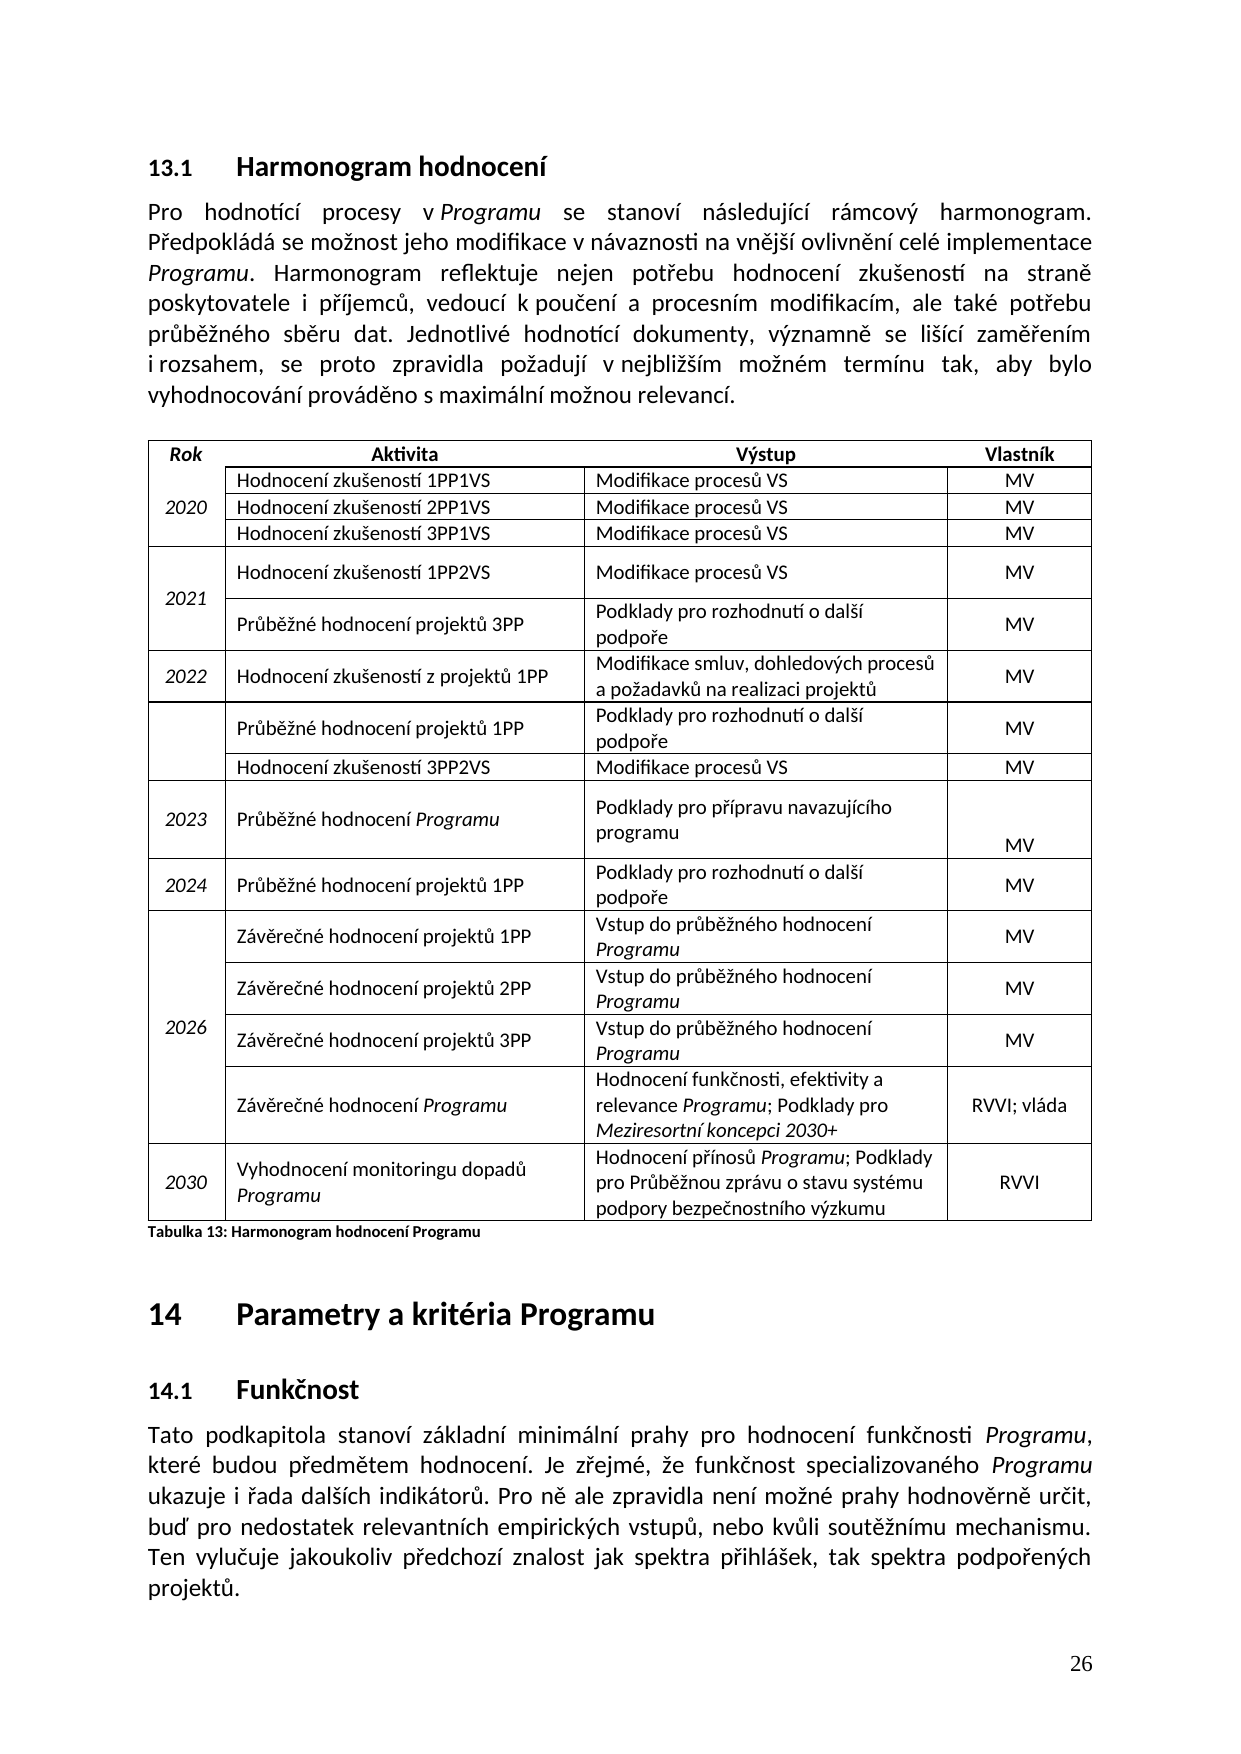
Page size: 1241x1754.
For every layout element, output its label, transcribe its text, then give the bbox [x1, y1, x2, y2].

table_cell Podklady pro rozhodnutí o další podpoře [585, 859, 947, 910]
table_cell MV [948, 547, 1091, 598]
table_cell Vstup do průběžného hodnocení Programu [585, 911, 947, 962]
table_cell MV [948, 859, 1091, 910]
table_cell Vstup do průběžného hodnocení Programu [585, 963, 947, 1014]
table_cell Hodnocení zkušeností 3PP2VS [226, 754, 584, 780]
table_cell Modifikace smluv, dohledových procesů a požadavků na realizaci projektů [585, 651, 947, 701]
table_cell Modifikace procesů VS [585, 754, 947, 780]
table_header Rok [149, 441, 225, 466]
table_cell MV [948, 703, 1091, 753]
table_cell Průběžné hodnocení projektů 3PP [226, 599, 584, 649]
table_cell Modifikace procesů VS [585, 494, 947, 519]
table_cell MV [948, 1015, 1091, 1066]
table_cell 2020 [149, 466, 225, 546]
table_cell MV [948, 520, 1091, 546]
table_cell Závěrečné hodnocení projektů 2PP [226, 963, 584, 1014]
table_cell 2026 [149, 911, 225, 1143]
table_cell Průběžné hodnocení projektů 1PP [226, 859, 584, 910]
table_cell MV [948, 911, 1091, 962]
table_cell Podklady pro rozhodnutí o další podpoře [585, 599, 947, 649]
table_cell Hodnocení zkušeností 1PP1VS [226, 468, 584, 493]
table_cell MV [948, 963, 1091, 1014]
table_cell Závěrečné hodnocení projektů 3PP [226, 1015, 584, 1066]
table_cell 2022 [149, 651, 225, 701]
table_cell MV [948, 494, 1091, 519]
subtitle Funkčnost [148, 1371, 1093, 1407]
table_cell Hodnocení funkčnosti, efektivity a relevance Programu; Podklady pro Meziresortní koncepci 2030+ [585, 1067, 947, 1143]
table_cell MV [948, 468, 1091, 493]
table_header Výstup [584, 441, 947, 466]
table_cell Hodnocení přínosů Programu; Podklady pro Průběžnou zprávu o stavu systému podpory bezpečnostního výzkumu [585, 1144, 947, 1220]
table_cell [149, 703, 225, 780]
table_cell Modifikace procesů VS [585, 547, 947, 598]
table_cell Závěrečné hodnocení projektů 1PP [226, 911, 584, 962]
table_cell Modifikace procesů VS [585, 468, 947, 493]
table_cell Modifikace procesů VS [585, 520, 947, 546]
table_cell 2021 [149, 547, 225, 649]
table_cell MV [948, 599, 1091, 649]
table_cell Vyhodnocení monitoringu dopadů Programu [226, 1144, 584, 1220]
table_cell 2023 [149, 781, 225, 858]
text Tato podkapitola stanoví základní minimální prahy pro hodnocení funkčnosti Programu, které budou předmětem hodnocení. Je zřejmé, že funkčnost specializovaného Programu ukazuje i řada dalších indikátorů. Pro ně ale zpravidla není možné prahy hodnověrně určit, buď pro nedostatek relevantních empirických vstupů, nebo kvůli soutěžnímu mechanismu. Ten vylučuje jakoukoliv předchozí znalost jak spektra přihlášek, tak spektra podpořených projektů. [148, 1419, 1093, 1602]
table_cell RVVI [948, 1144, 1091, 1220]
text Pro hodnotící procesy v Programu se stanoví následující rámcový harmonogram. Předpokládá se možnost jeho modifikace v návaznosti na vnější ovlivnění celé implementace Programu. Harmonogram reflektuje nejen potřebu hodnocení zkušeností na straně poskytovatele i příjemců, vedoucí k poučení a procesním modifikacím, ale také potřebu průběžného sběru dat. Jednotlivé hodnotící dokumenty, významně se lišící zaměřením i rozsahem, se proto zpravidla požadují v nejbližším možném termínu tak, aby bylo vyhodnocování prováděno s maximální možnou relevancí. [148, 196, 1093, 409]
table_header Aktivita [225, 441, 584, 466]
table_cell RVVI; vláda [948, 1067, 1091, 1143]
table_cell 2024 [149, 859, 225, 910]
table_header Vlastník [947, 441, 1091, 466]
table_cell Hodnocení zkušeností 2PP1VS [226, 494, 584, 519]
table_cell Průběžné hodnocení projektů 1PP [226, 703, 584, 753]
table_cell Vstup do průběžného hodnocení Programu [585, 1015, 947, 1066]
subtitle Parametry a kritéria Programu [148, 1293, 1093, 1333]
table_cell Hodnocení zkušeností 1PP2VS [226, 547, 584, 598]
table_cell MV [948, 651, 1091, 701]
table_cell 2030 [149, 1144, 225, 1220]
table_cell Hodnocení zkušeností 3PP1VS [226, 520, 584, 546]
table_cell Podklady pro přípravu navazujícího programu [585, 781, 947, 858]
table_cell Podklady pro rozhodnutí o další podpoře [585, 703, 947, 753]
table_cell Hodnocení zkušeností z projektů 1PP [226, 651, 584, 701]
table_cell MV [948, 781, 1091, 858]
table_cell Závěrečné hodnocení Programu [226, 1067, 584, 1143]
table_cell Průběžné hodnocení Programu [226, 781, 584, 858]
subtitle Harmonogram hodnocení [148, 148, 1093, 183]
table_cell MV [948, 754, 1091, 780]
